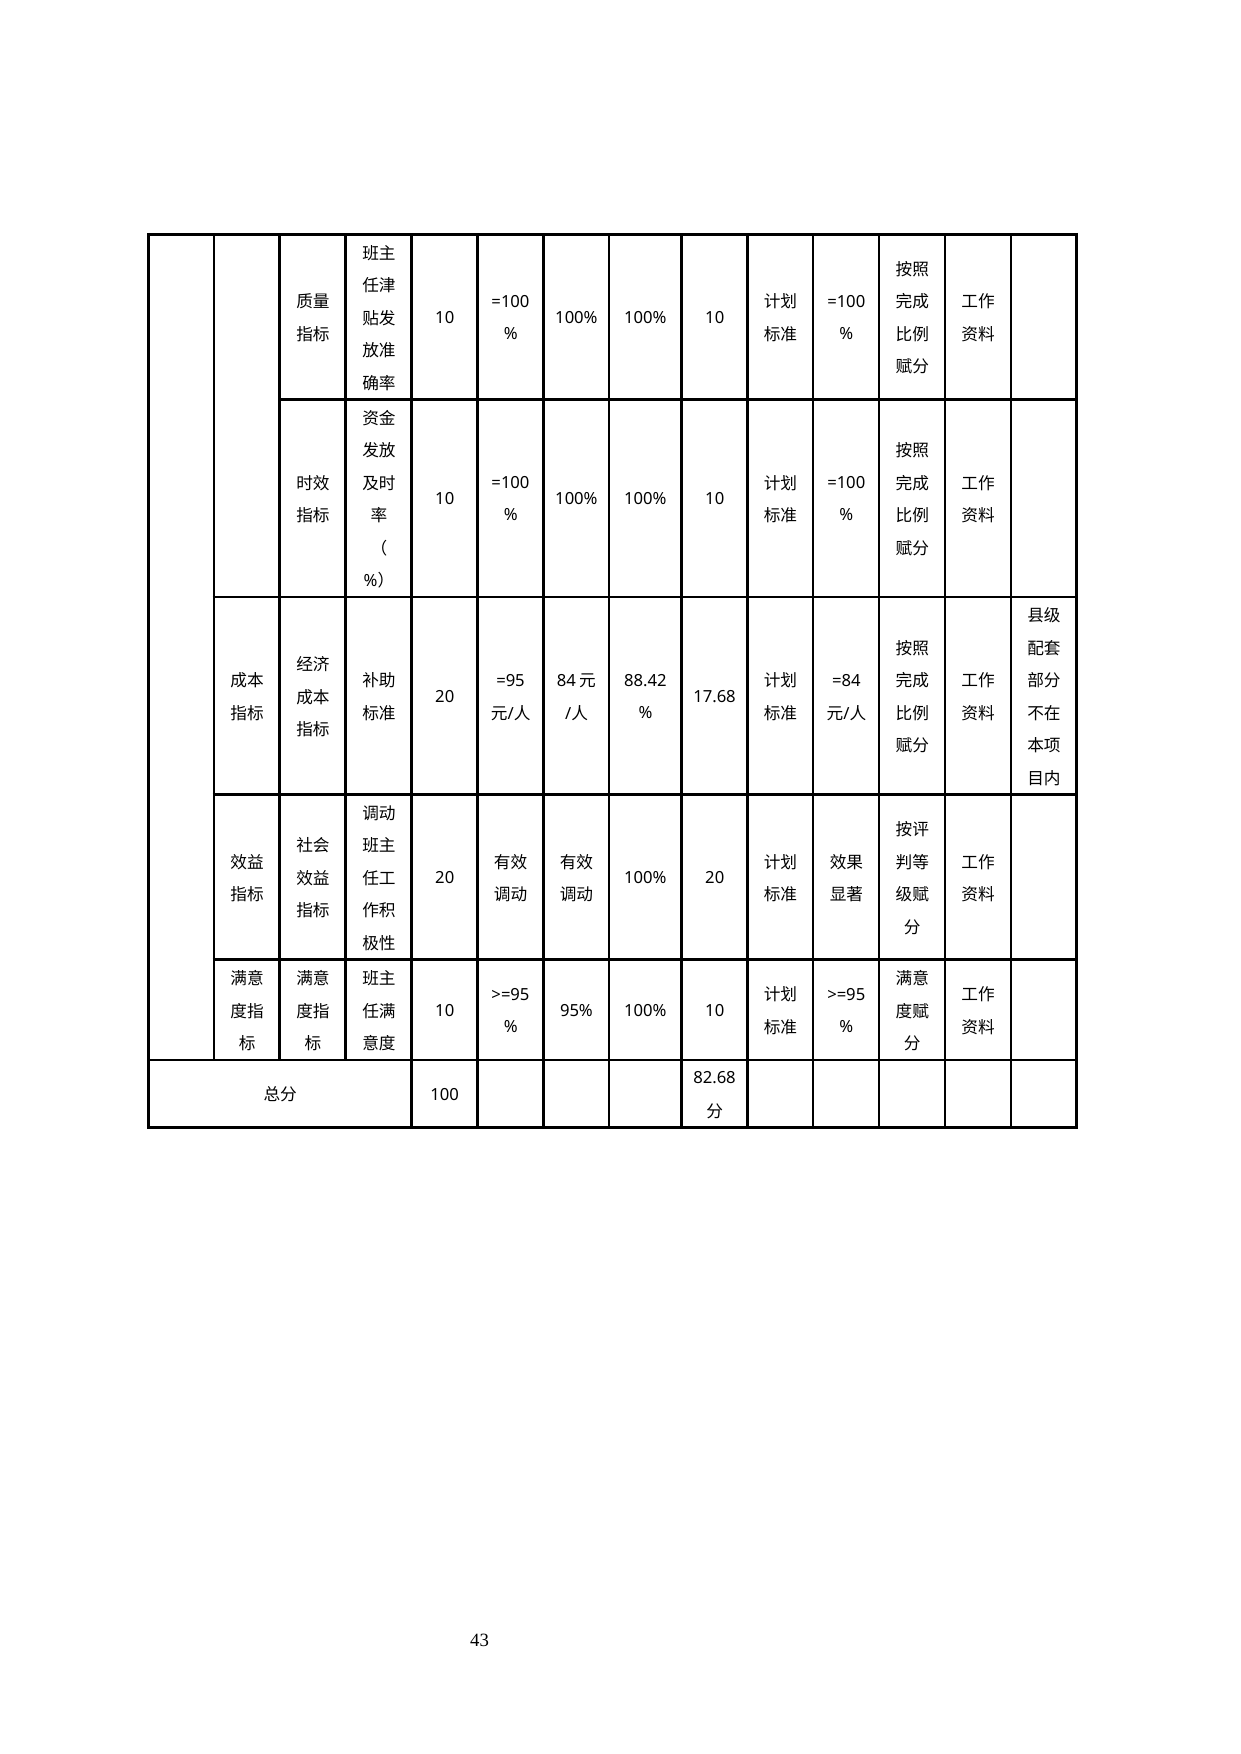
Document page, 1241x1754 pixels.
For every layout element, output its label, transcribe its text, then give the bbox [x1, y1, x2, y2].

table_cell 20 [413, 598, 476, 793]
table_cell 10 [413, 236, 476, 398]
table_cell 效果显著 [814, 796, 878, 958]
table_cell 计划标准 [749, 961, 812, 1058]
table_cell 班主任津贴发放准确率 [347, 236, 410, 398]
table_cell 95% [545, 961, 608, 1058]
table_cell 100% [545, 401, 608, 596]
table_cell 班主任满意度 [347, 961, 410, 1058]
table_cell [1012, 236, 1075, 398]
table_cell 按照完成比例赋分 [880, 236, 944, 398]
table_cell =100% [479, 236, 542, 398]
table_cell 工作资料 [946, 236, 1010, 398]
table_cell 100% [610, 796, 680, 958]
table_cell >=95% [479, 961, 542, 1058]
table_cell 10 [683, 401, 746, 596]
table_cell 有效调动 [479, 796, 542, 958]
table_cell 按照完成比例赋分 [880, 598, 944, 793]
table_cell [610, 1061, 680, 1126]
table_cell 补助标准 [347, 598, 410, 793]
table_cell 100 [413, 1061, 476, 1126]
table_cell 按评判等级赋分 [880, 796, 944, 958]
table_cell 计划标准 [749, 401, 812, 596]
table_cell 100% [545, 236, 608, 398]
table_cell 10 [683, 961, 746, 1058]
table_cell 满意度赋分 [880, 961, 944, 1058]
table_cell 82.68分 [683, 1061, 746, 1126]
table_cell =100% [479, 401, 542, 596]
table_cell =84元/人 [814, 598, 878, 793]
table_cell 社会效益指标 [281, 796, 344, 958]
table_cell =95元/人 [479, 598, 542, 793]
table_cell 100% [610, 961, 680, 1058]
table_cell 工作资料 [946, 961, 1010, 1058]
table_cell [946, 1061, 1010, 1126]
table_cell [1012, 401, 1075, 596]
table_cell 有效调动 [545, 796, 608, 958]
table_cell 计划标准 [749, 598, 812, 793]
table_cell 20 [413, 796, 476, 958]
table_cell [1012, 961, 1075, 1058]
table_cell 经济成本指标 [281, 598, 344, 793]
table_cell 20 [683, 796, 746, 958]
table_cell 100% [610, 236, 680, 398]
table_cell [545, 1061, 608, 1126]
table_cell 质量指标 [281, 236, 344, 398]
table_cell =100% [814, 236, 878, 398]
table_cell 资金发放及时率（%） [347, 401, 410, 596]
table_cell 按照完成比例赋分 [880, 401, 944, 596]
table_cell [814, 1061, 878, 1126]
table_cell 10 [413, 961, 476, 1058]
table_cell 满意度指标 [281, 961, 344, 1058]
table_cell 成本指标 [215, 598, 278, 793]
table_cell 10 [683, 236, 746, 398]
table_cell =100% [814, 401, 878, 596]
table_cell [479, 1061, 542, 1126]
table_cell 17.68 [683, 598, 746, 793]
table_cell 效益指标 [215, 796, 278, 958]
table_cell >=95% [814, 961, 878, 1058]
table_cell 工作资料 [946, 796, 1010, 958]
table_cell 工作资料 [946, 598, 1010, 793]
table_cell 88.42% [610, 598, 680, 793]
table_cell 计划标准 [749, 796, 812, 958]
table_cell [749, 1061, 812, 1126]
table_cell 满意度指标 [215, 961, 278, 1058]
table_cell [1012, 796, 1075, 958]
table_cell 100% [610, 401, 680, 596]
table_cell 调动班主任工作积极性 [347, 796, 410, 958]
table_cell 计划标准 [749, 236, 812, 398]
table_cell [1012, 1061, 1075, 1126]
table_cell 时效指标 [281, 401, 344, 596]
table_cell [880, 1061, 944, 1126]
table_cell 总分 [150, 1061, 410, 1126]
table_cell 工作资料 [946, 401, 1010, 596]
table_cell 84元/人 [545, 598, 608, 793]
table_cell 10 [413, 401, 476, 596]
table_cell 县级配套部分不在本项目内 [1012, 598, 1075, 793]
